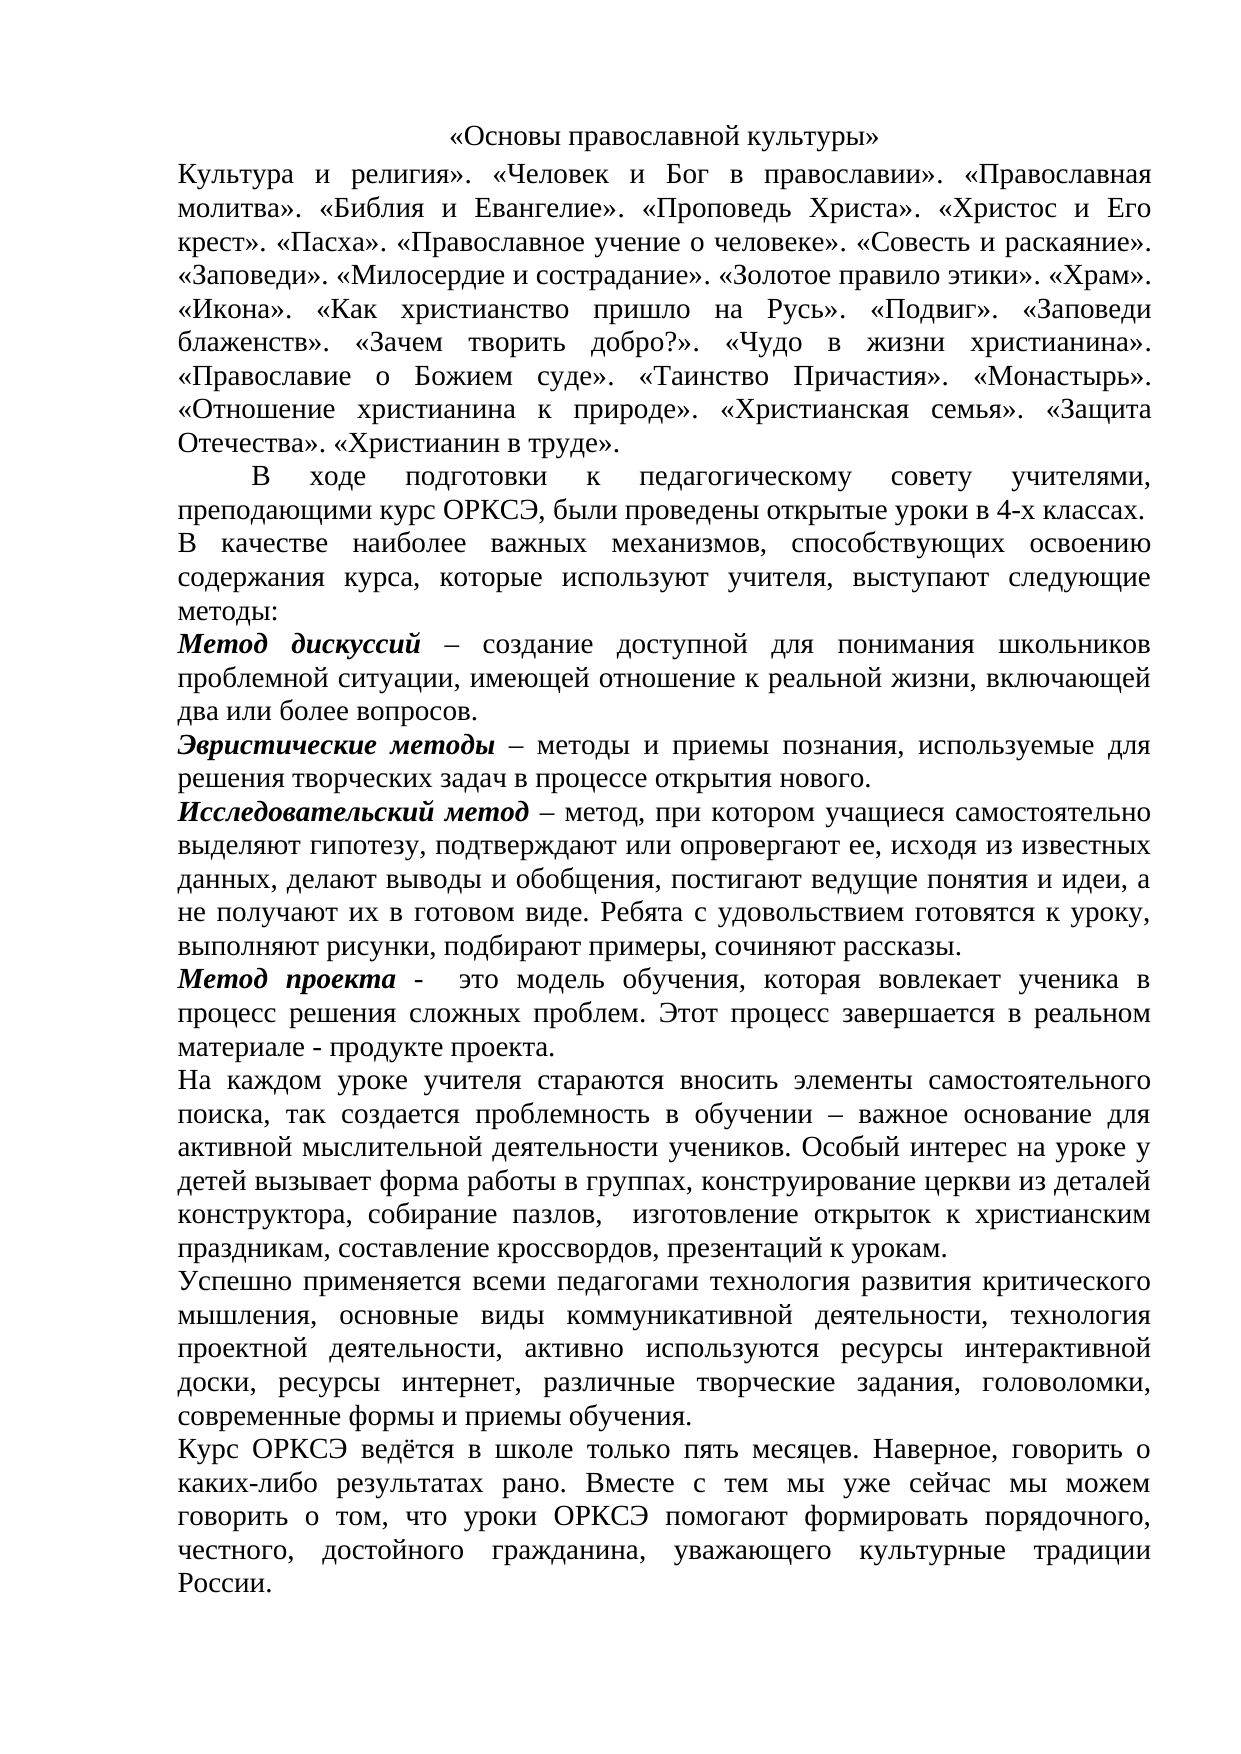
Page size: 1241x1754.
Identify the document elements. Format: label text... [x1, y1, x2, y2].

text Метод дискуссий – создание доступной для понимания школьников проблемной ситуации, имеющей отношение к реальной жизни, включающей два или более вопросов. [177, 626, 1152, 727]
text Культура и религия». «Человек и Бог в православии». «Православная молитва». «Библия и Евангелие». «Проповедь Христа». «Христос и Его крест». «Пасха». «Православное учение о человеке». «Совесть и раскаяние». «Заповеди». «Милосердие и сострадание». «Золотое правило этики». «Храм». «Икона». «Как христианство пришло на Русь». «Подвиг». «Заповеди блаженств». «Зачем творить добро?». «Чудо в жизни христианина». «Православие о Божием суде». «Таинство Причастия». «Монастырь». «Отношение христианина к природе». «Христианская семья». «Защита Отечества». «Христианин в труде». [177, 157, 1152, 458]
text Эвристические методы – методы и приемы познания, используемые для решения творческих задач в процессе открытия нового. [177, 727, 1152, 794]
text В ходе подготовки к педагогическому совету учителями, преподающими курс ОРКСЭ, были проведены открытые уроки в 4-х классах. [177, 458, 1152, 526]
text Исследовательский метод – метод, при котором учащиеся самостоятельно выделяют гипотезу, подтверждают или опровергают ее, исходя из известных данных, делают выводы и обобщения, постигают ведущие понятия и идеи, а не получают их в готовом виде. Ребята с удовольствием готовятся к уроку, выполняют рисунки, подбирают примеры, сочиняют рассказы. [177, 794, 1152, 962]
text В качестве наиболее важных механизмов, способствующих освоению содержания курса, которые используют учителя, выступают следующие методы: [177, 526, 1152, 626]
text Метод проекта - это модель обучения, которая вовлекает ученика в процесс решения сложных проблем. Этот процесс завершается в реальном материале - продукте проекта. [177, 962, 1152, 1062]
text «Основы православной культуры» [177, 118, 1152, 152]
text На каждом уроке учителя стараются вносить элементы самостоятельного поиска, так создается проблемность в обучении – важное основание для активной мыслительной деятельности учеников. Особый интерес на уроке у детей вызывает форма работы в группах, конструирование церкви из деталей конструктора, собирание пазлов, изготовление открыток к христианским праздникам, составление кроссвордов, презентаций к урокам. [177, 1062, 1152, 1263]
text Успешно применяется всеми педагогами технология развития критического мышления, основные виды коммуникативной деятельности, технология проектной деятельности, активно используются ресурсы интерактивной доски, ресурсы интернет, различные творческие задания, головоломки, современные формы и приемы обучения. [177, 1263, 1152, 1431]
text Курс ОРКСЭ ведётся в школе только пять месяцев. Наверное, говорить о каких-либо результатах рано. Вместе с тем мы уже сейчас мы можем говорить о том, что уроки ОРКСЭ помогают формировать порядочного, честного, достойного гражданина, уважающего культурные традиции России. [177, 1431, 1152, 1599]
